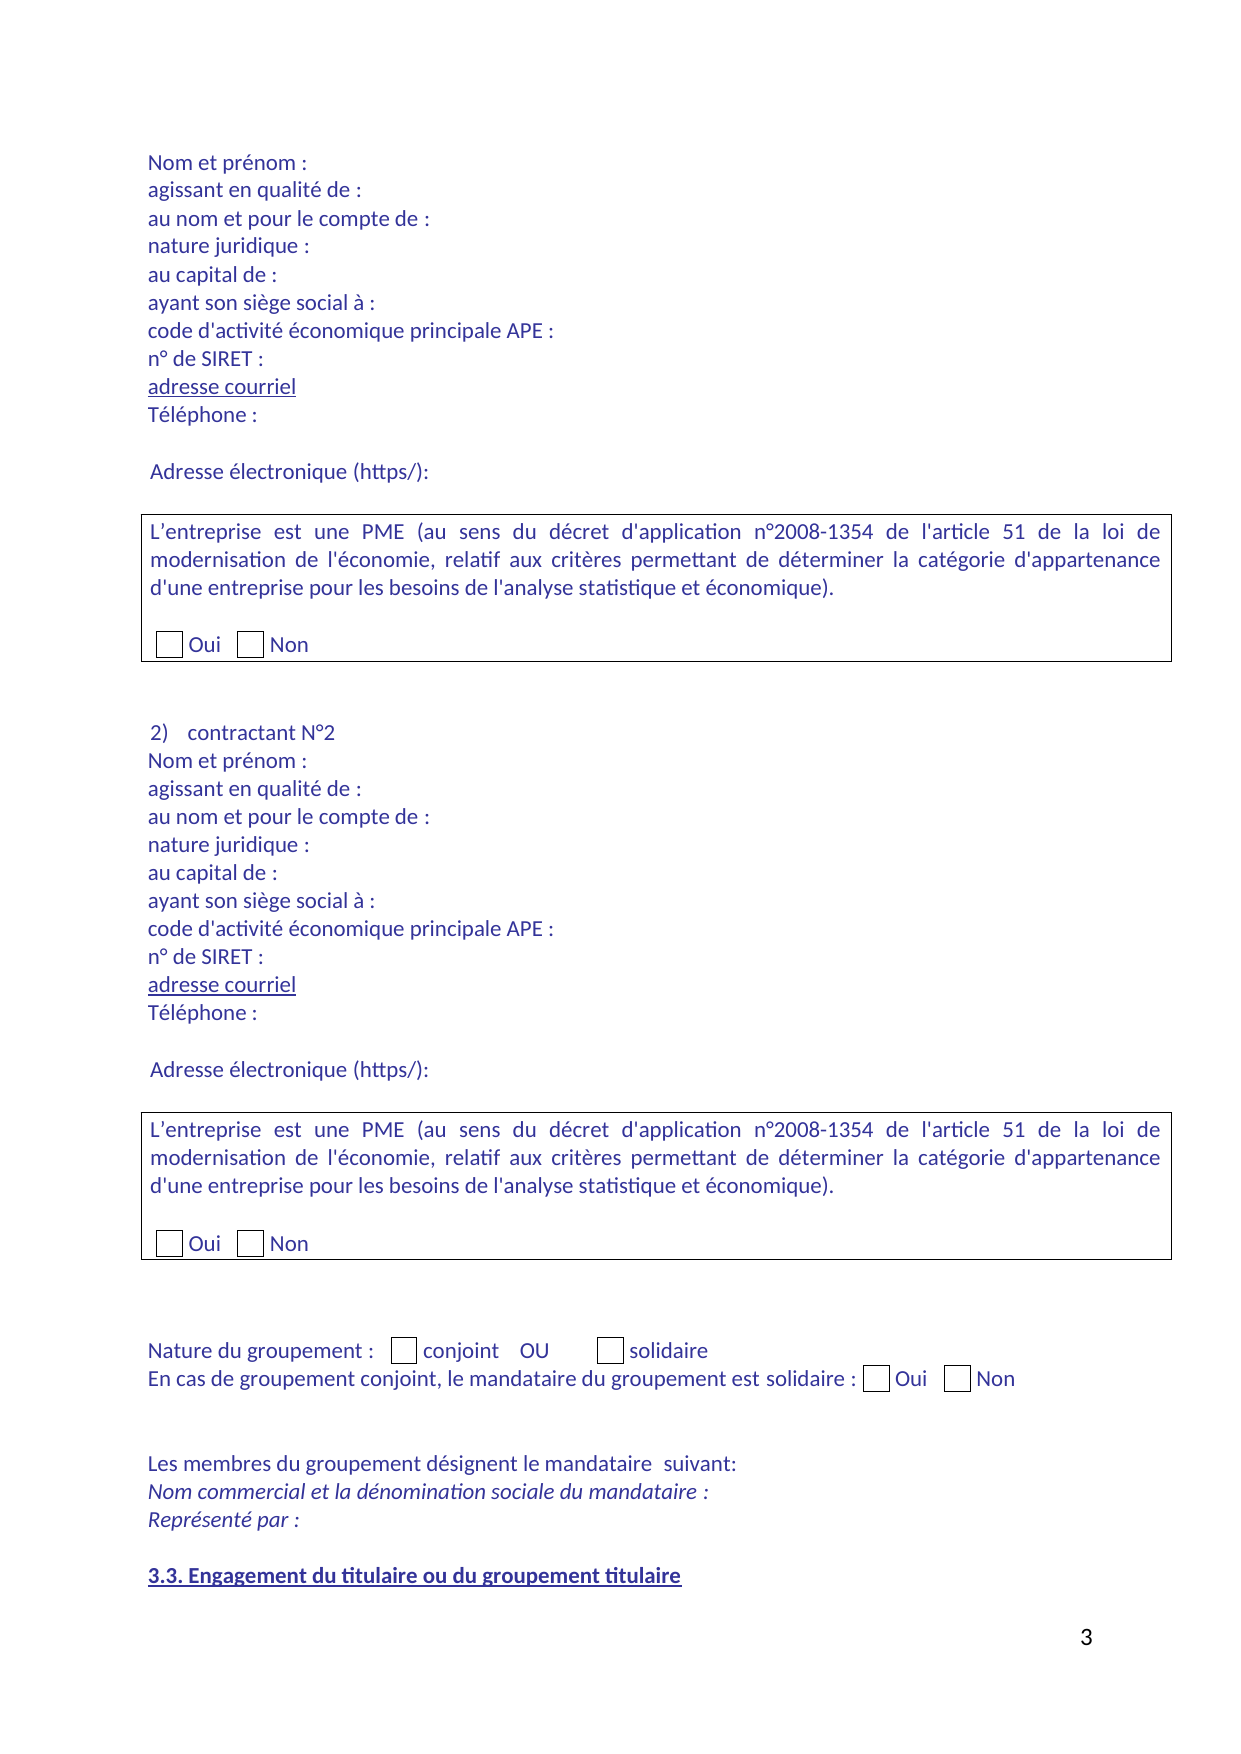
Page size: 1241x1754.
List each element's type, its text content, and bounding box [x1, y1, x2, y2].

text code d'activité économique principale APE : [148, 316, 1093, 344]
text Nom et prénom : [148, 746, 1093, 774]
text Nom et prénom : [148, 148, 1093, 176]
text Nature du groupement : conjoint OU solidaire [148, 1336, 1093, 1364]
text au capital de : [148, 260, 1093, 288]
text ayant son siège social à : [148, 288, 1093, 316]
text au nom et pour le compte de : [148, 204, 1093, 232]
text nature juridique : [148, 232, 1093, 260]
text adresse courriel [148, 372, 1093, 400]
text En cas de groupement conjoint, le mandataire du groupement est solidaire : Oui Non [148, 1364, 1093, 1392]
text Oui Non [142, 627, 1171, 661]
text Représenté par : [148, 1505, 1093, 1533]
text n° de SIRET : [148, 942, 1093, 970]
text code d'activité économique principale APE : [148, 914, 1093, 942]
text Adresse électronique (https/): [150, 457, 1162, 485]
text au capital de : [148, 858, 1093, 886]
text ayant son siège social à : [148, 886, 1093, 914]
text Adresse électronique (https/): [150, 1055, 1162, 1083]
list contractant N°2 [150, 718, 1093, 746]
text n° de SIRET : [148, 344, 1093, 372]
text adresse courriel [148, 970, 1093, 998]
text Téléphone : [148, 400, 1093, 428]
text Nom commercial et la dénomination sociale du mandataire : [148, 1477, 1093, 1505]
text Les membres du groupement désignent le mandataire suivant: [148, 1449, 1093, 1477]
text Oui Non [142, 1226, 1171, 1259]
text nature juridique : [148, 830, 1093, 858]
text agissant en qualité de : [148, 176, 1093, 204]
text au nom et pour le compte de : [148, 802, 1093, 830]
text 3.3. Engagement du titulaire ou du groupement titulaire [148, 1561, 1093, 1589]
text agissant en qualité de : [148, 774, 1093, 802]
text Téléphone : [148, 998, 1093, 1026]
